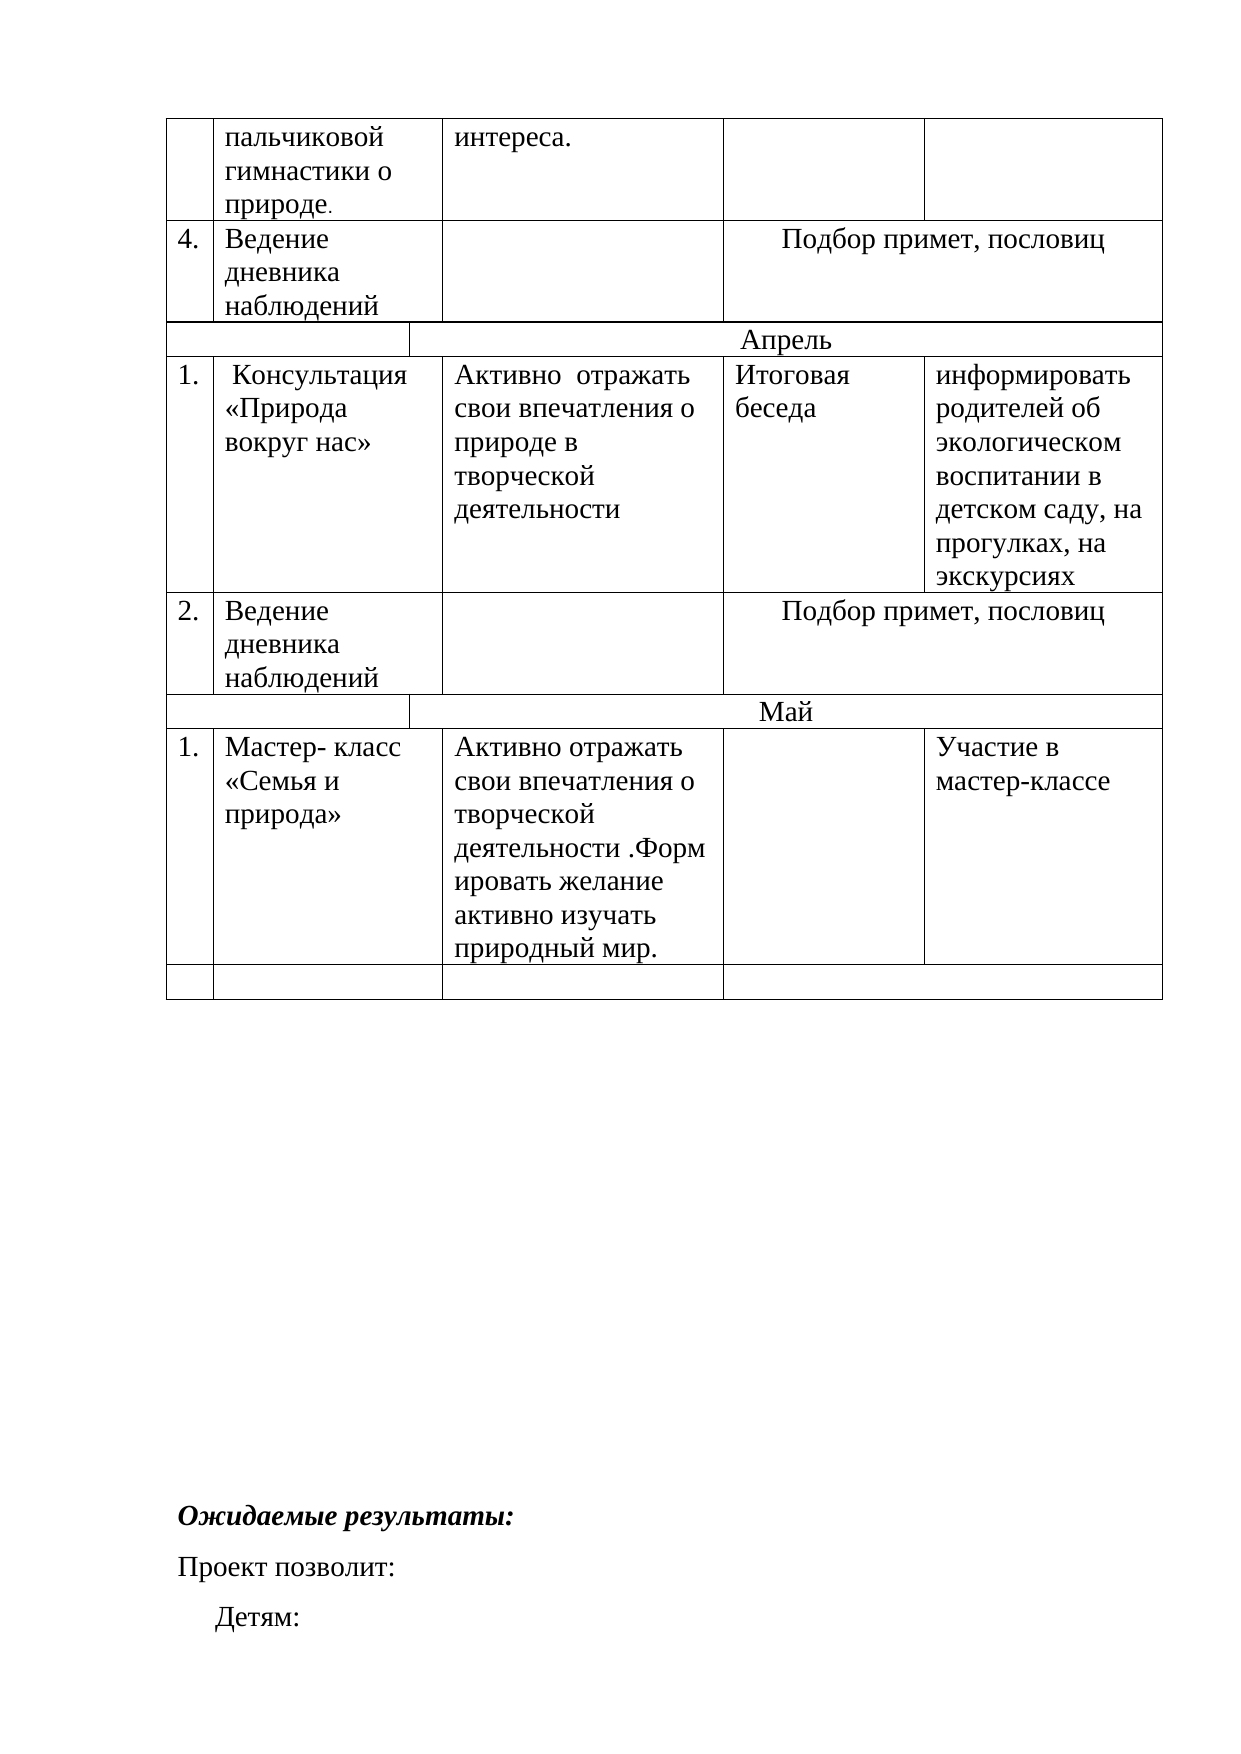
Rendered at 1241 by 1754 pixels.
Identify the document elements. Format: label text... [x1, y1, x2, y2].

table_cell [167, 965, 213, 998]
text Ожидаемые результаты: [177, 1498, 1124, 1532]
table_cell [443, 965, 723, 998]
table_cell 4. [167, 221, 213, 321]
table_cell Подбор примет, пословиц [724, 593, 1162, 693]
table_cell [443, 221, 723, 321]
table_cell 1. [167, 729, 213, 964]
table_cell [214, 119, 442, 220]
table_cell Участие в мастер-классе [925, 729, 1162, 964]
table_cell Активно отражать свои впечатления о творческой деятельности .Формировать желание активно изучать природный мир. [443, 729, 723, 964]
table_cell Ведение дневника наблюдений [214, 593, 442, 693]
text Детям: [177, 1599, 1124, 1633]
table_cell информировать родителей об экологическом воспитании в детском саду, на прогулках, на экскурсиях [925, 357, 1162, 592]
table_cell [925, 119, 1162, 220]
table_cell [167, 695, 409, 728]
table_cell [724, 729, 924, 964]
table_cell Ведение дневника наблюдений [214, 221, 442, 321]
table_cell Апрель [410, 323, 1162, 356]
table_cell [443, 593, 723, 693]
table_cell Итоговая беседа [724, 357, 924, 592]
table_cell [724, 965, 1162, 998]
table_cell Активно отражать свои впечатления о природе в творческой деятельности [443, 357, 723, 592]
table_cell 1. [167, 357, 213, 592]
table_cell Май [410, 695, 1162, 728]
table_cell Подбор примет, пословиц [724, 221, 1162, 321]
table_cell 2. [167, 593, 213, 693]
table_cell [214, 965, 442, 998]
table_cell [167, 323, 409, 356]
table_cell Мастер- класс «Семья и природа» [214, 729, 442, 964]
table_cell Консультация «Природа вокруг нас» [214, 357, 442, 592]
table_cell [443, 119, 723, 220]
text Проект позволит: [177, 1549, 1124, 1582]
table_cell 3. [167, 119, 213, 220]
table_cell [724, 119, 924, 220]
